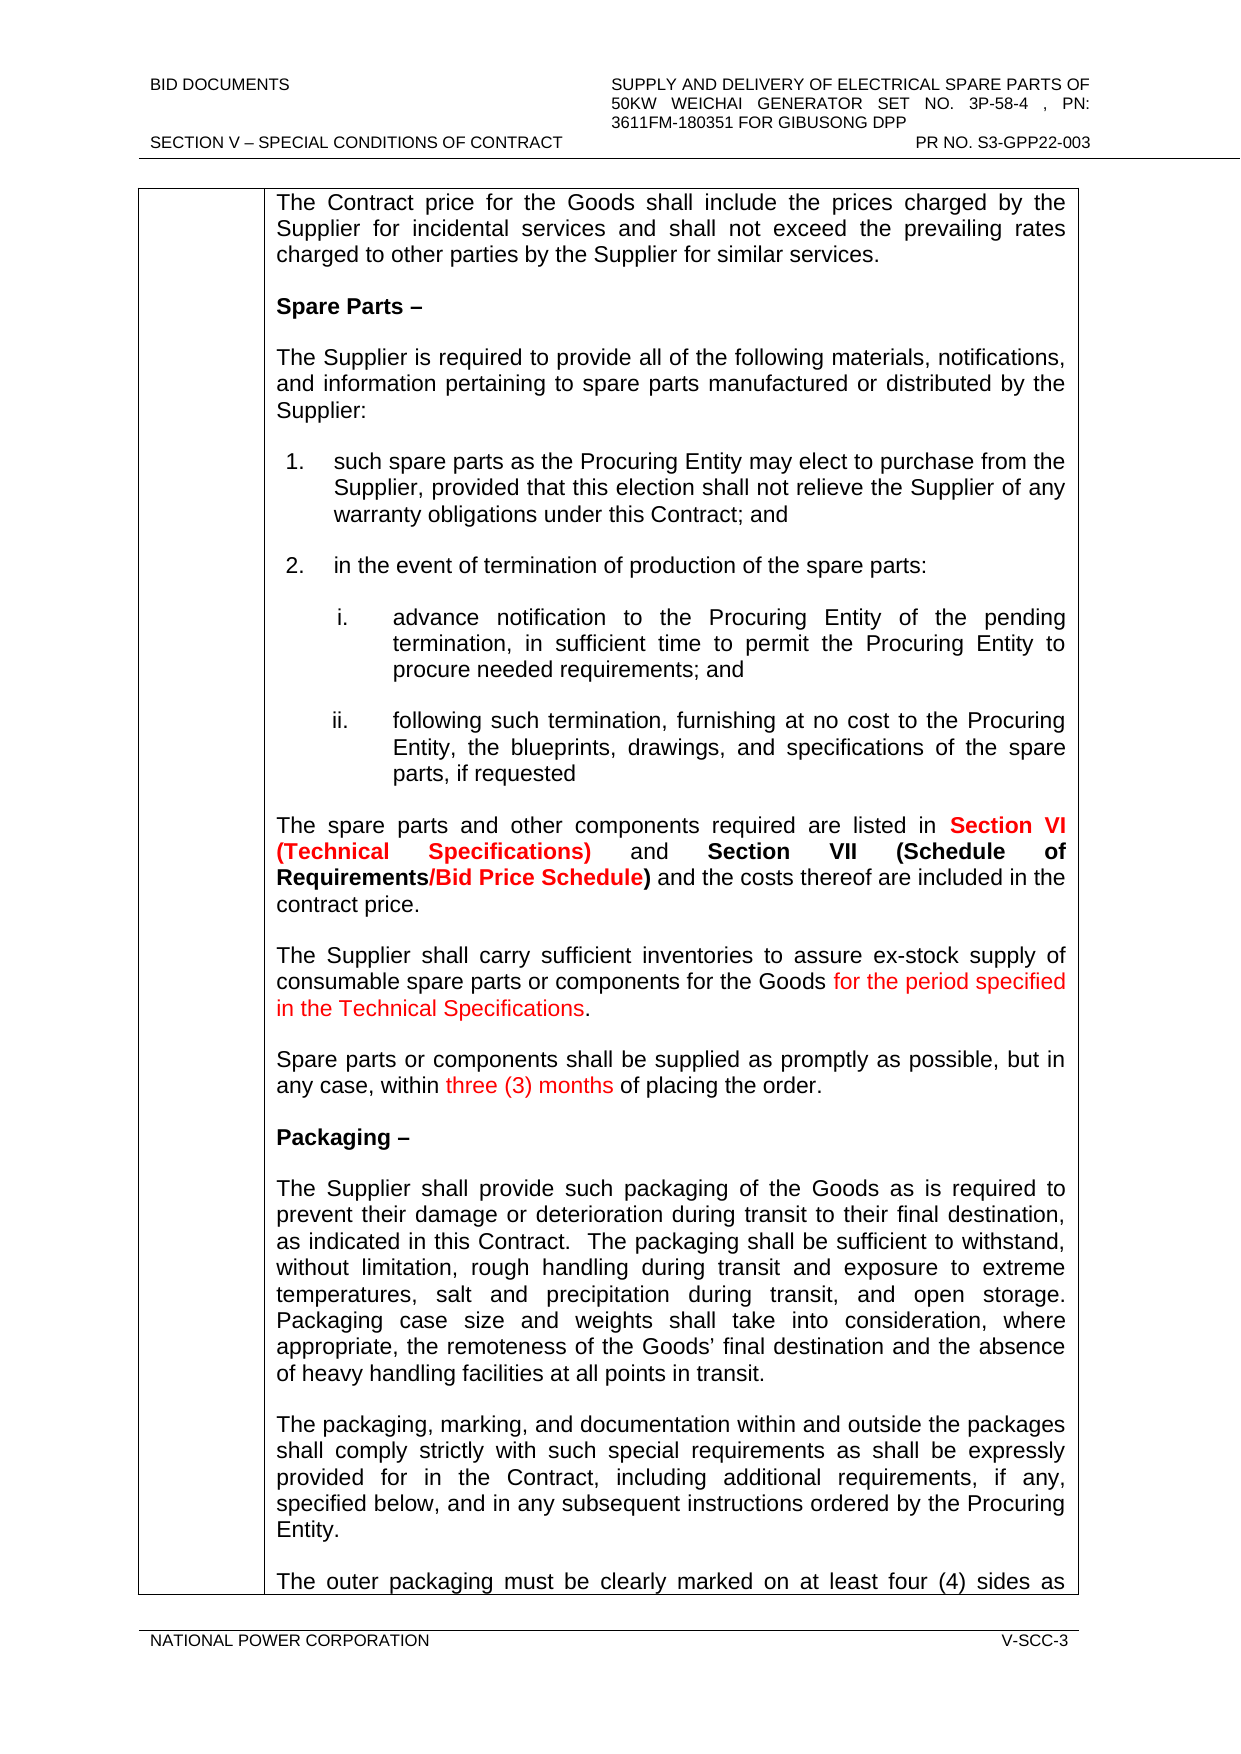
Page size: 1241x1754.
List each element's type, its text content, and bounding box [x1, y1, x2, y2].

table_cell 1 [139, 189, 264, 1594]
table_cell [265, 189, 1078, 1594]
